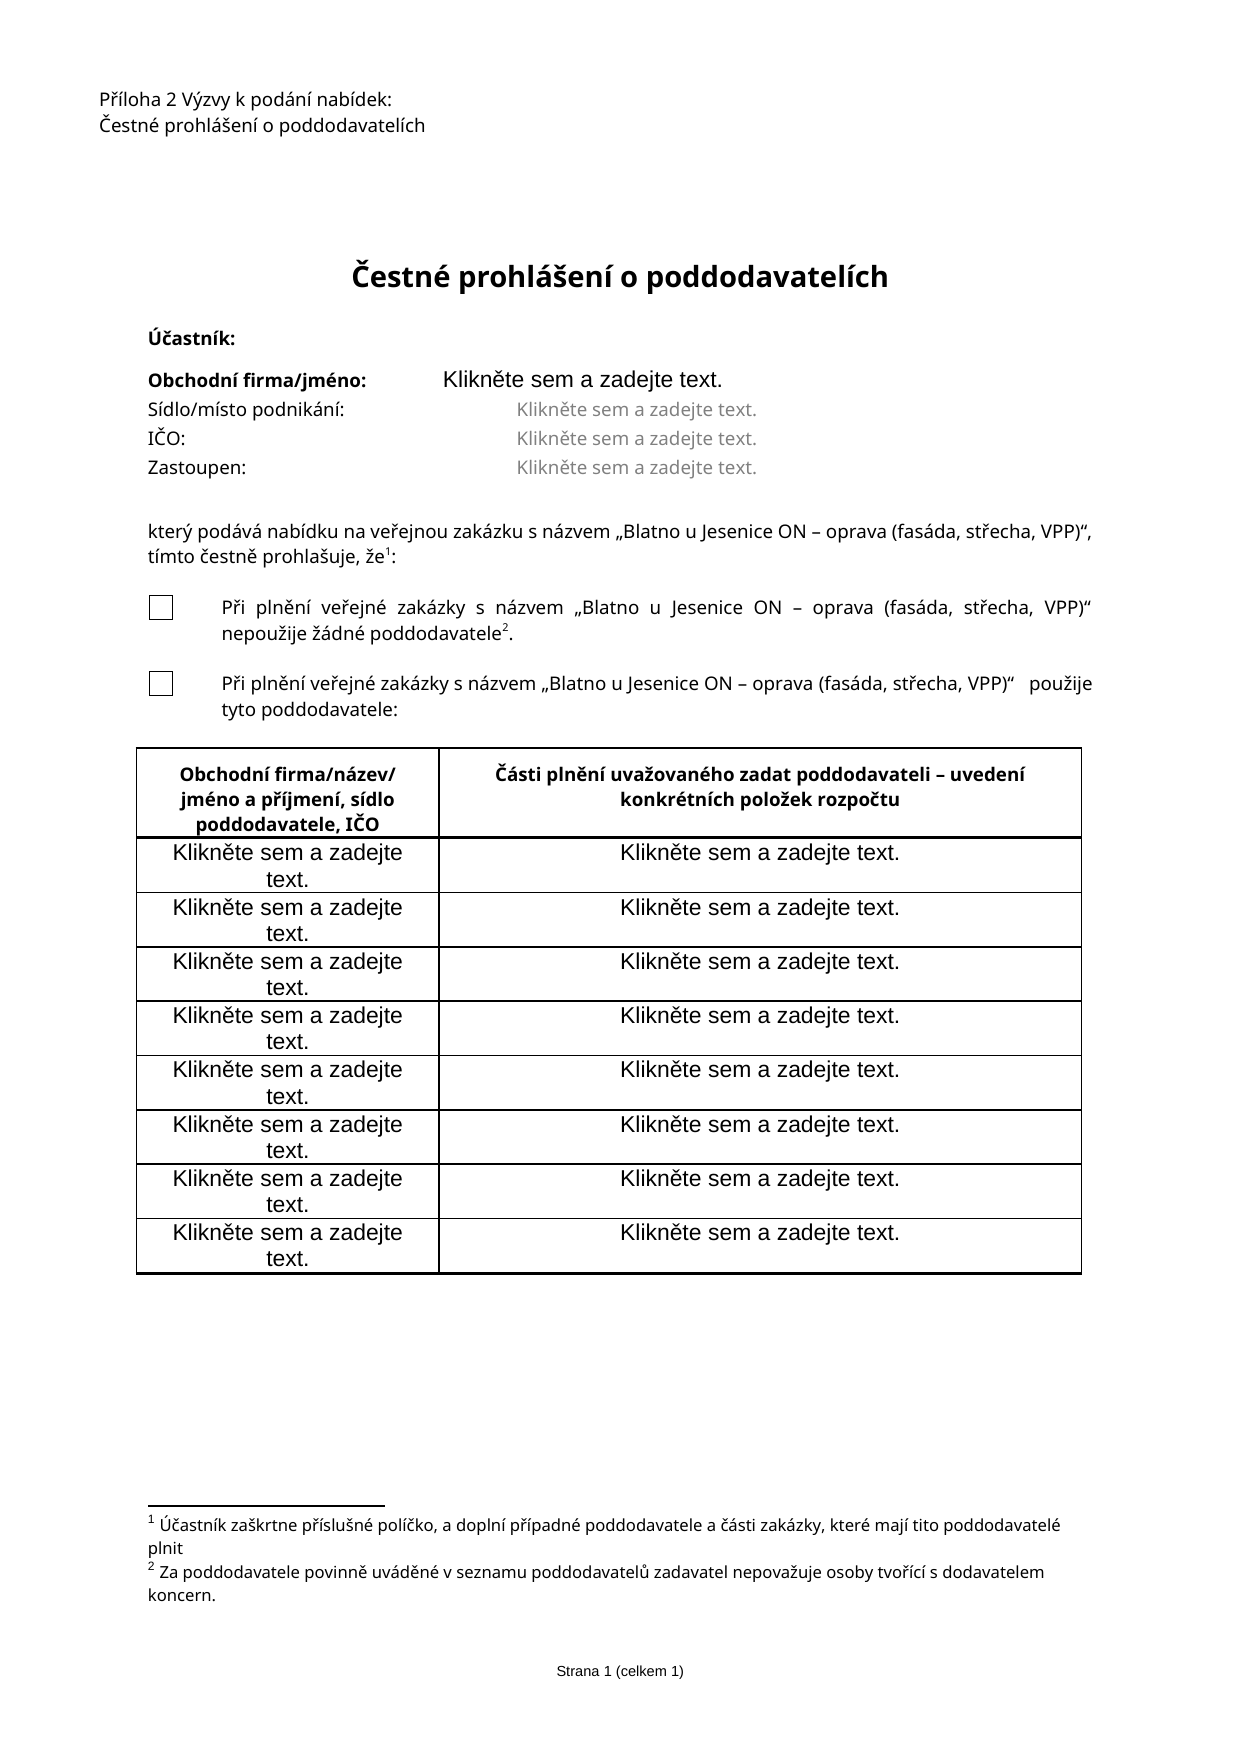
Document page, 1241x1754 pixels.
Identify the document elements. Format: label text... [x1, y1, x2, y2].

text Sídlo/místo podnikání: [148, 393, 1093, 422]
text Zastoupen: [148, 451, 1093, 480]
table_header Části plnění uvažovaného zadat poddodavateli – uvedení konkrétních položek rozpočtu [440, 749, 1081, 836]
text který podává nabídku na veřejnou zakázku s názvem „Blatno u Jesenice ON – oprava (fasáda, střecha, VPP)“, tímto čestně prohlašuje, že: [148, 518, 1093, 569]
text Obchodní firma/jméno: [148, 364, 1093, 393]
text Účastník: [148, 321, 1093, 352]
text Při plnění veřejné zakázky s názvem „Blatno u Jesenice ON – oprava (fasáda, střecha, VPP)“ použije tyto poddodavatele: [148, 670, 1093, 721]
text IČO: [148, 422, 1093, 451]
text Při plnění veřejné zakázky s názvem „Blatno u Jesenice ON – oprava (fasáda, střecha, VPP)“ nepoužije žádné poddodavatele. [148, 594, 1093, 645]
table_header Obchodní firma/název/ jméno a příjmení, sídlo poddodavatele, IČO [137, 749, 438, 836]
title Čestné prohlášení o poddodavatelích [148, 256, 1093, 296]
